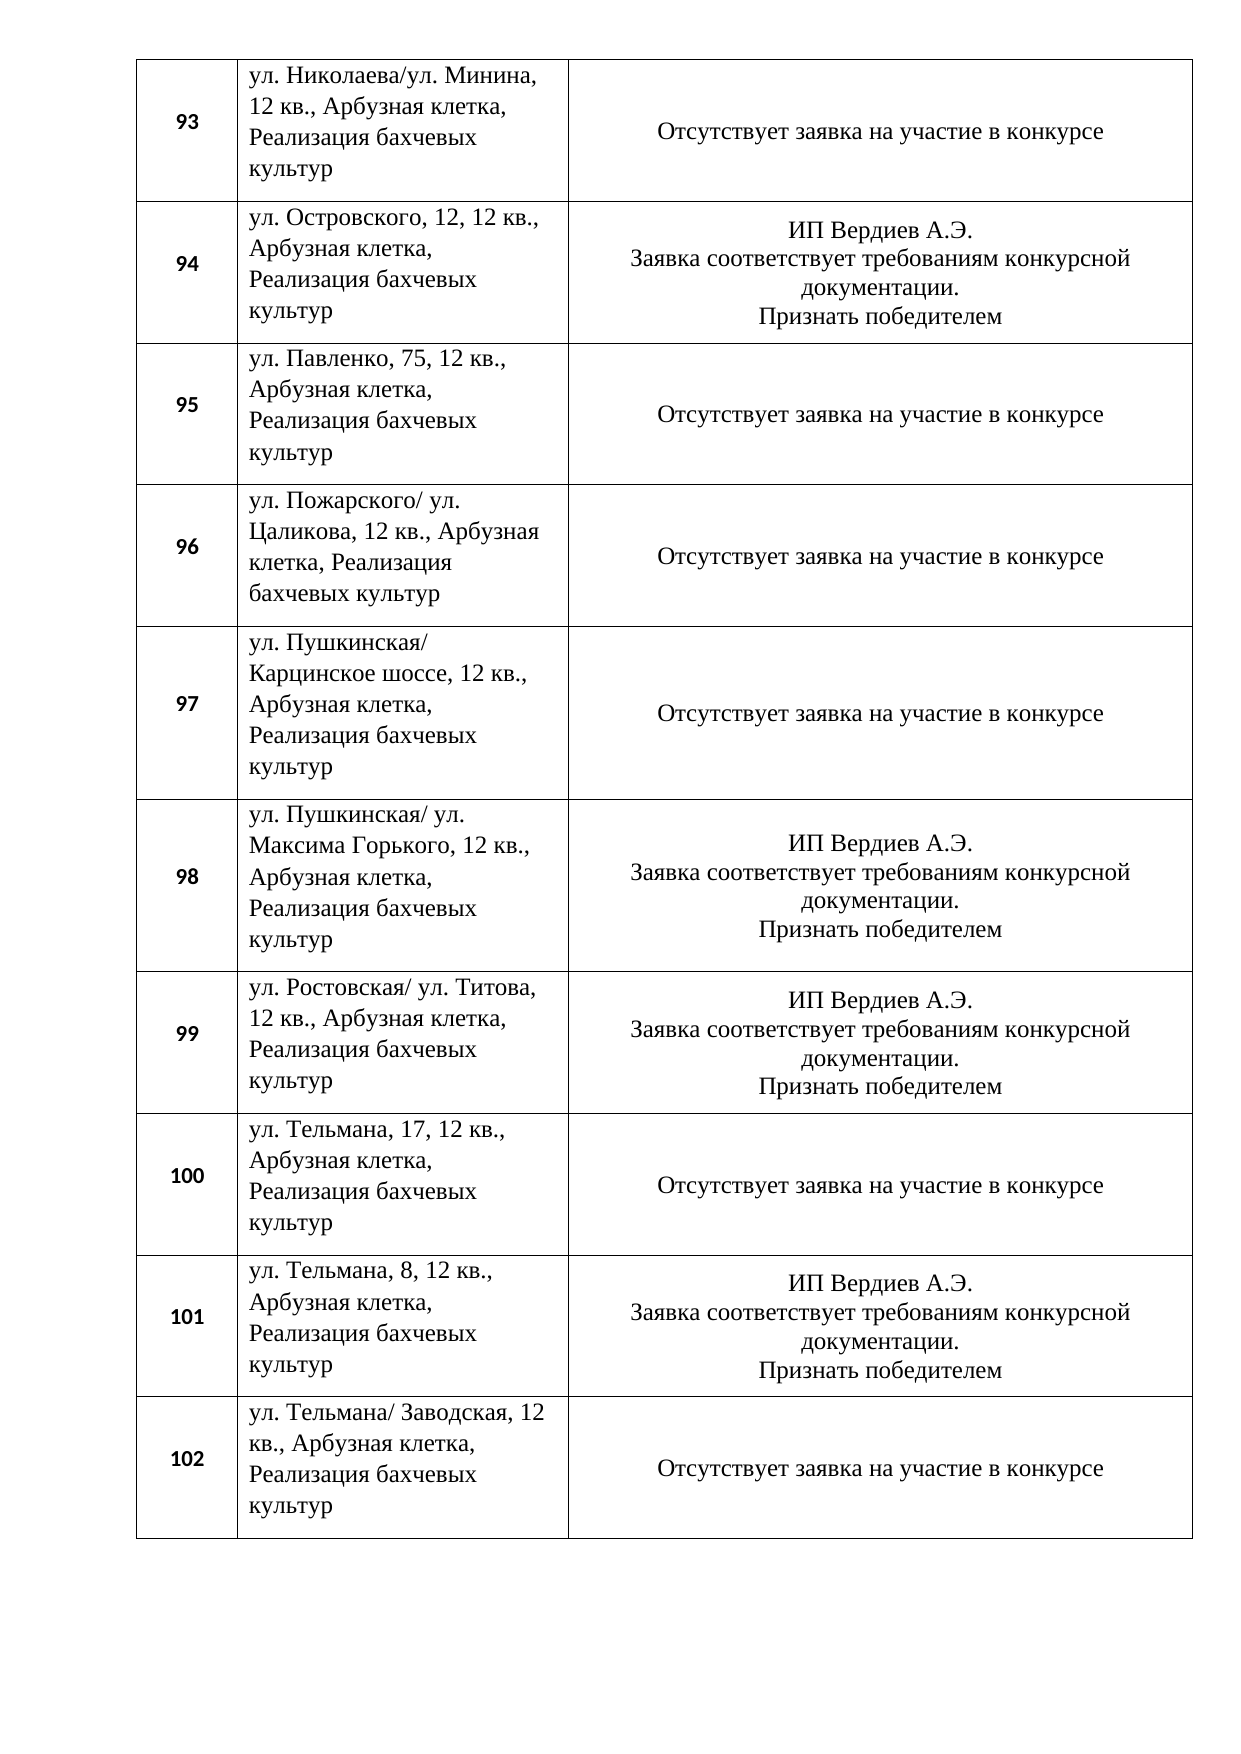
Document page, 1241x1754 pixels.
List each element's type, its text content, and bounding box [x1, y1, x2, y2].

table_cell 95 [137, 344, 237, 484]
table_cell ул. Тельмана, 8, 12 кв., Арбузная клетка, Реализация бахчевых культур [238, 1256, 568, 1396]
table_cell ул. Островского, 12, 12 кв., Арбузная клетка, Реализация бахчевых культур [238, 202, 568, 342]
table_cell 97 [137, 627, 237, 798]
table_cell 101 [137, 1256, 237, 1396]
table_cell 100 [137, 1114, 237, 1254]
table_cell ИП Вердиев А.Э. Заявка соответствует требованиям конкурсной документации. Признать победителем [569, 800, 1192, 971]
table_cell ИП Вердиев А.Э. Заявка соответствует требованиям конкурсной документации. Признать победителем [569, 972, 1192, 1113]
table_cell ул. Ростовская/ ул. Титова, 12 кв., Арбузная клетка, Реализация бахчевых культур [238, 972, 568, 1113]
table_cell ул. Тельмана/ Заводская, 12 кв., Арбузная клетка, Реализация бахчевых культур [238, 1397, 568, 1538]
table_cell 98 [137, 800, 237, 971]
table_cell 99 [137, 972, 237, 1113]
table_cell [569, 60, 1192, 201]
table_cell ул. Пушкинская/ ул. Максима Горького, 12 кв., Арбузная клетка, Реализация бахчевых культур [238, 800, 568, 971]
table_cell 96 [137, 485, 237, 626]
table_cell ул. Тельмана, 17, 12 кв., Арбузная клетка, Реализация бахчевых культур [238, 1114, 568, 1254]
table_cell Отсутствует заявка на участие в конкурсе [569, 1114, 1192, 1254]
table_cell 94 [137, 202, 237, 342]
table_cell Отсутствует заявка на участие в конкурсе [569, 1397, 1192, 1538]
table_cell Отсутствует заявка на участие в конкурсе [569, 627, 1192, 798]
table_cell ул. Павленко, 75, 12 кв., Арбузная клетка, Реализация бахчевых культур [238, 344, 568, 484]
table_cell ИП Вердиев А.Э. Заявка соответствует требованиям конкурсной документации. Признать победителем [569, 202, 1192, 342]
table_cell Отсутствует заявка на участие в конкурсе [569, 344, 1192, 484]
table_cell ул. Пожарского/ ул. Цаликова, 12 кв., Арбузная клетка, Реализация бахчевых культур [238, 485, 568, 626]
table_cell 93 [137, 60, 237, 201]
table_cell ул. Пушкинская/ Карцинское шоссе, 12 кв., Арбузная клетка, Реализация бахчевых культур [238, 627, 568, 798]
table_cell Отсутствует заявка на участие в конкурсе [569, 485, 1192, 626]
table_cell 102 [137, 1397, 237, 1538]
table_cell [569, 1256, 1192, 1396]
table_cell ул. Николаева/ул. Минина, 12 кв., Арбузная клетка, Реализация бахчевых культур [238, 60, 568, 201]
